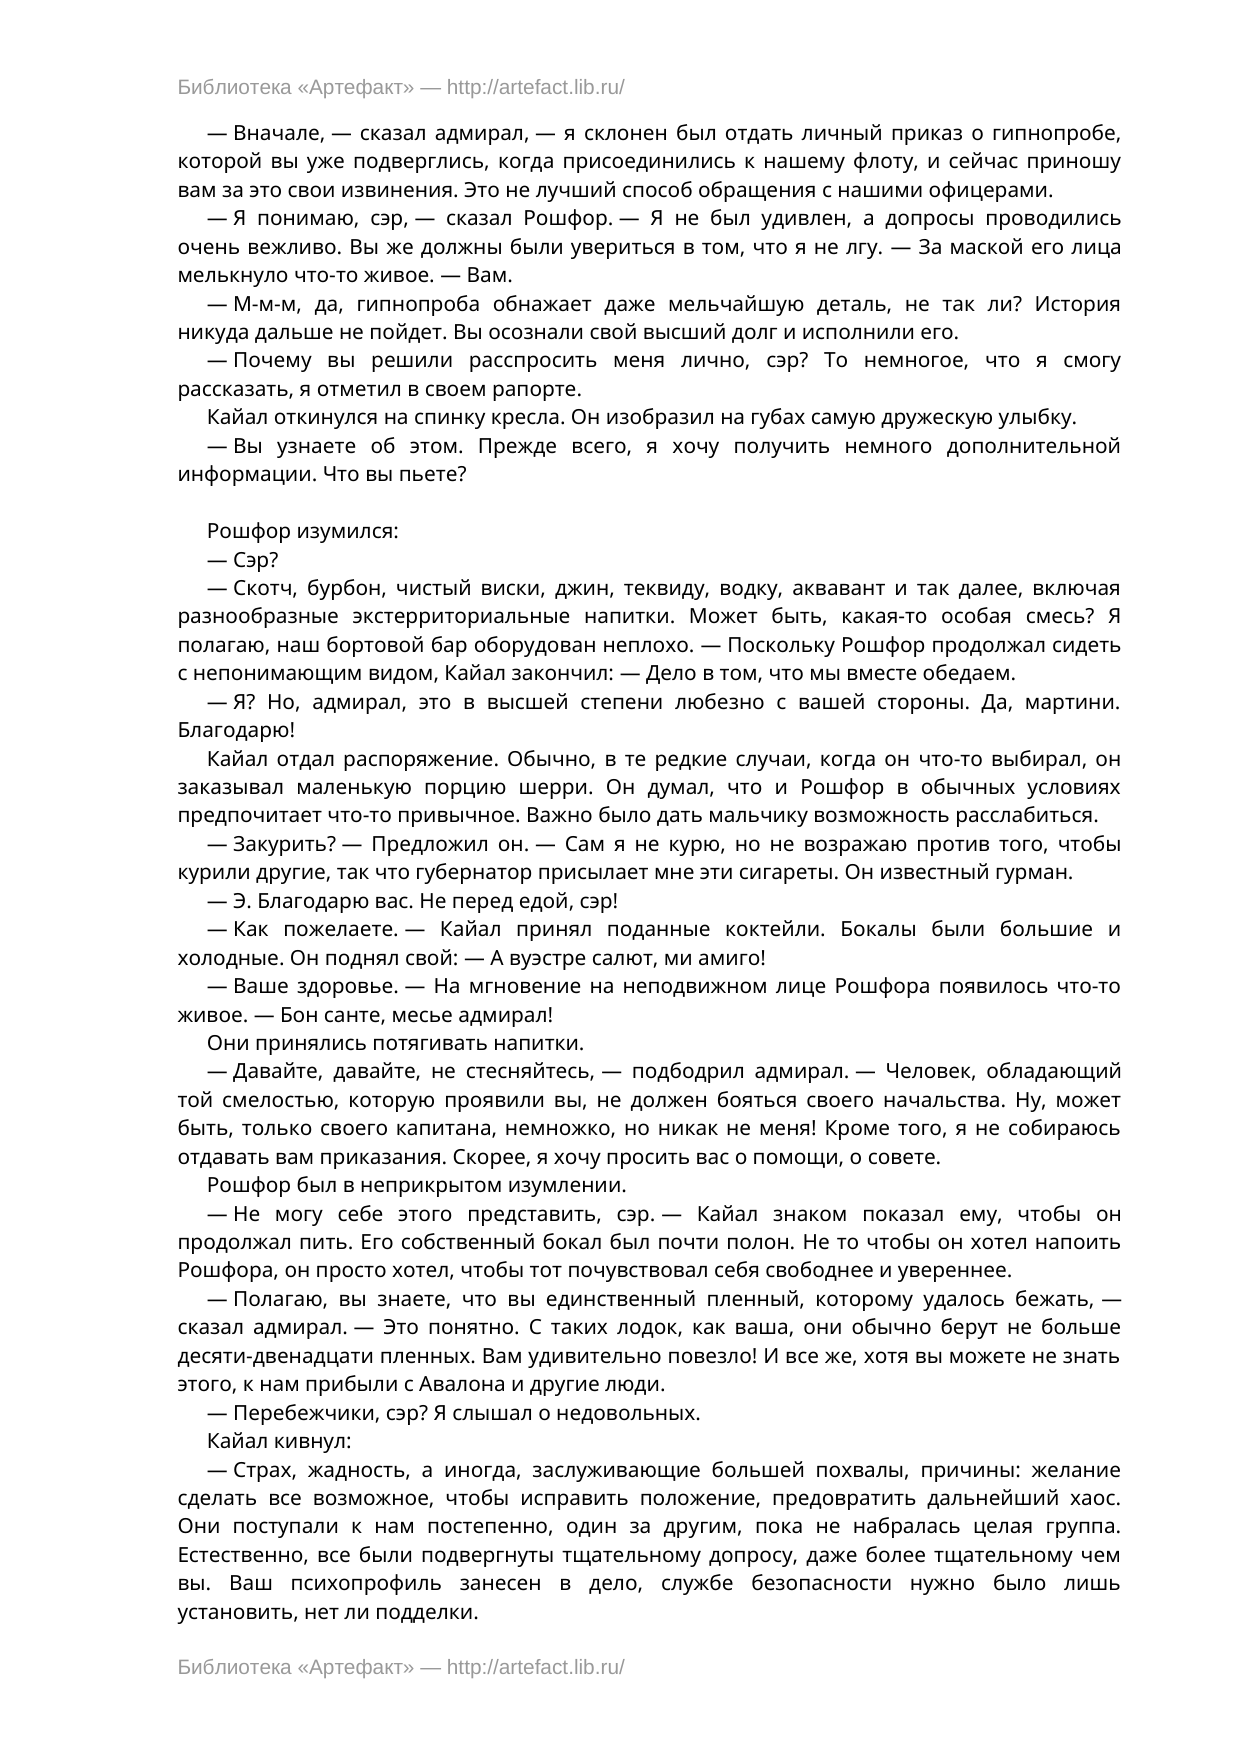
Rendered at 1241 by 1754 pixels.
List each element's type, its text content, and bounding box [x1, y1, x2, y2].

text Рошфор был в неприкрытом изумлении. [177, 1170, 1122, 1199]
text — Перебежчики, сэр? Я слышал о недовольных. [177, 1398, 1122, 1426]
text — Скотч, бурбон, чистый виски, джин, теквиду, водку, аквавант и так далее, включая разнообразные экстерриториальные напитки. Может быть, какая-то особая смесь? Я полагаю, наш бортовой бар оборудован неплохо. — Поскольку Рошфор продолжал сидеть с непонимающим видом, Кайал закончил: — Дело в том, что мы вместе обедаем. [177, 573, 1122, 687]
text — Ваше здоровье. — На мгновение на неподвижном лице Рошфора появилось что-то живое. — Бон санте, месье адмирал! [177, 971, 1122, 1028]
text — Закурить? — Предложил он. — Сам я не курю, но не возражаю против того, чтобы курили другие, так что губернатор присылает мне эти сигареты. Он известный гурман. [177, 829, 1122, 886]
text — Почему вы решили расспросить меня лично, сэр? То немногое, что я смогу рассказать, я отметил в своем рапорте. [177, 346, 1122, 402]
text Кайал откинулся на спинку кресла. Он изобразил на губах самую дружескую улыбку. [177, 402, 1122, 431]
text — Вначале, — сказал адмирал, — я склонен был отдать личный приказ о гипнопробе, которой вы уже подверглись, когда присоединились к нашему флоту, и сейчас приношу вам за это свои извинения. Это не лучший способ обращения с нашими офицерами. [177, 118, 1122, 203]
text — М-м-м, да, гипнопроба обнажает даже мельчайшую деталь, не так ли? История никуда дальше не пойдет. Вы осознали свой высший долг и исполнили его. [177, 289, 1122, 346]
text — Сэр? [177, 545, 1122, 573]
text — Не могу себе этого представить, сэр. — Кайал знаком показал ему, чтобы он продолжал пить. Его собственный бокал был почти полон. Не то чтобы он хотел напоить Рошфора, он просто хотел, чтобы тот почувствовал себя свободнее и увереннее. [177, 1199, 1122, 1284]
text — Вы узнаете об этом. Прежде всего, я хочу получить немного дополнительной информации. Что вы пьете? [177, 431, 1122, 488]
text Кайал отдал распоряжение. Обычно, в те редкие случаи, когда он что-то выбирал, он заказывал маленькую порцию шерри. Он думал, что и Рошфор в обычных условиях предпочитает что-то привычное. Важно было дать мальчику возможность расслабиться. [177, 744, 1122, 829]
text Они принялись потягивать напитки. [177, 1028, 1122, 1057]
text — Как пожелаете. — Кайал принял поданные коктейли. Бокалы были большие и холодные. Он поднял свой: — А вуэстре салют, ми амиго! [177, 914, 1122, 971]
text — Э. Благодарю вас. Не перед едой, сэр! [177, 886, 1122, 914]
text Рошфор изумился: [177, 516, 1122, 545]
text — Страх, жадность, а иногда, заслуживающие большей похвалы, причины: желание сделать все возможное, чтобы исправить положение, предовратить дальнейший хаос. Они поступали к нам постепенно, один за другим, пока не набралась целая группа. Естественно, все были подвергнуты тщательному допросу, даже более тщательному чем вы. Ваш психопрофиль занесен в дело, службе безопасности нужно было лишь установить, нет ли подделки. [177, 1455, 1122, 1625]
text — Давайте, давайте, не стесняйтесь, — подбодрил адмирал. — Человек, обладающий той смелостью, которую проявили вы, не должен бояться своего начальства. Ну, может быть, только своего капитана, немножко, но никак не меня! Кроме того, я не собираюсь отдавать вам приказания. Скорее, я хочу просить вас о помощи, о совете. [177, 1057, 1122, 1170]
text Кайал кивнул: [177, 1426, 1122, 1455]
text — Я понимаю, сэр, — сказал Рошфор. — Я не был удивлен, а допросы проводились очень вежливо. Вы же должны были увериться в том, что я не лгу. — За маской его лица мелькнуло что-то живое. — Вам. [177, 203, 1122, 289]
text — Полагаю, вы знаете, что вы единственный пленный, которому удалось бежать, — сказал адмирал. — Это понятно. С таких лодок, как ваша, они обычно берут не больше десяти-двенадцати пленных. Вам удивительно повезло! И все же, хотя вы можете не знать этого, к нам прибыли с Авалона и другие люди. [177, 1284, 1122, 1398]
text — Я? Но, адмирал, это в высшей степени любезно с вашей стороны. Да, мартини. Благодарю! [177, 687, 1122, 744]
